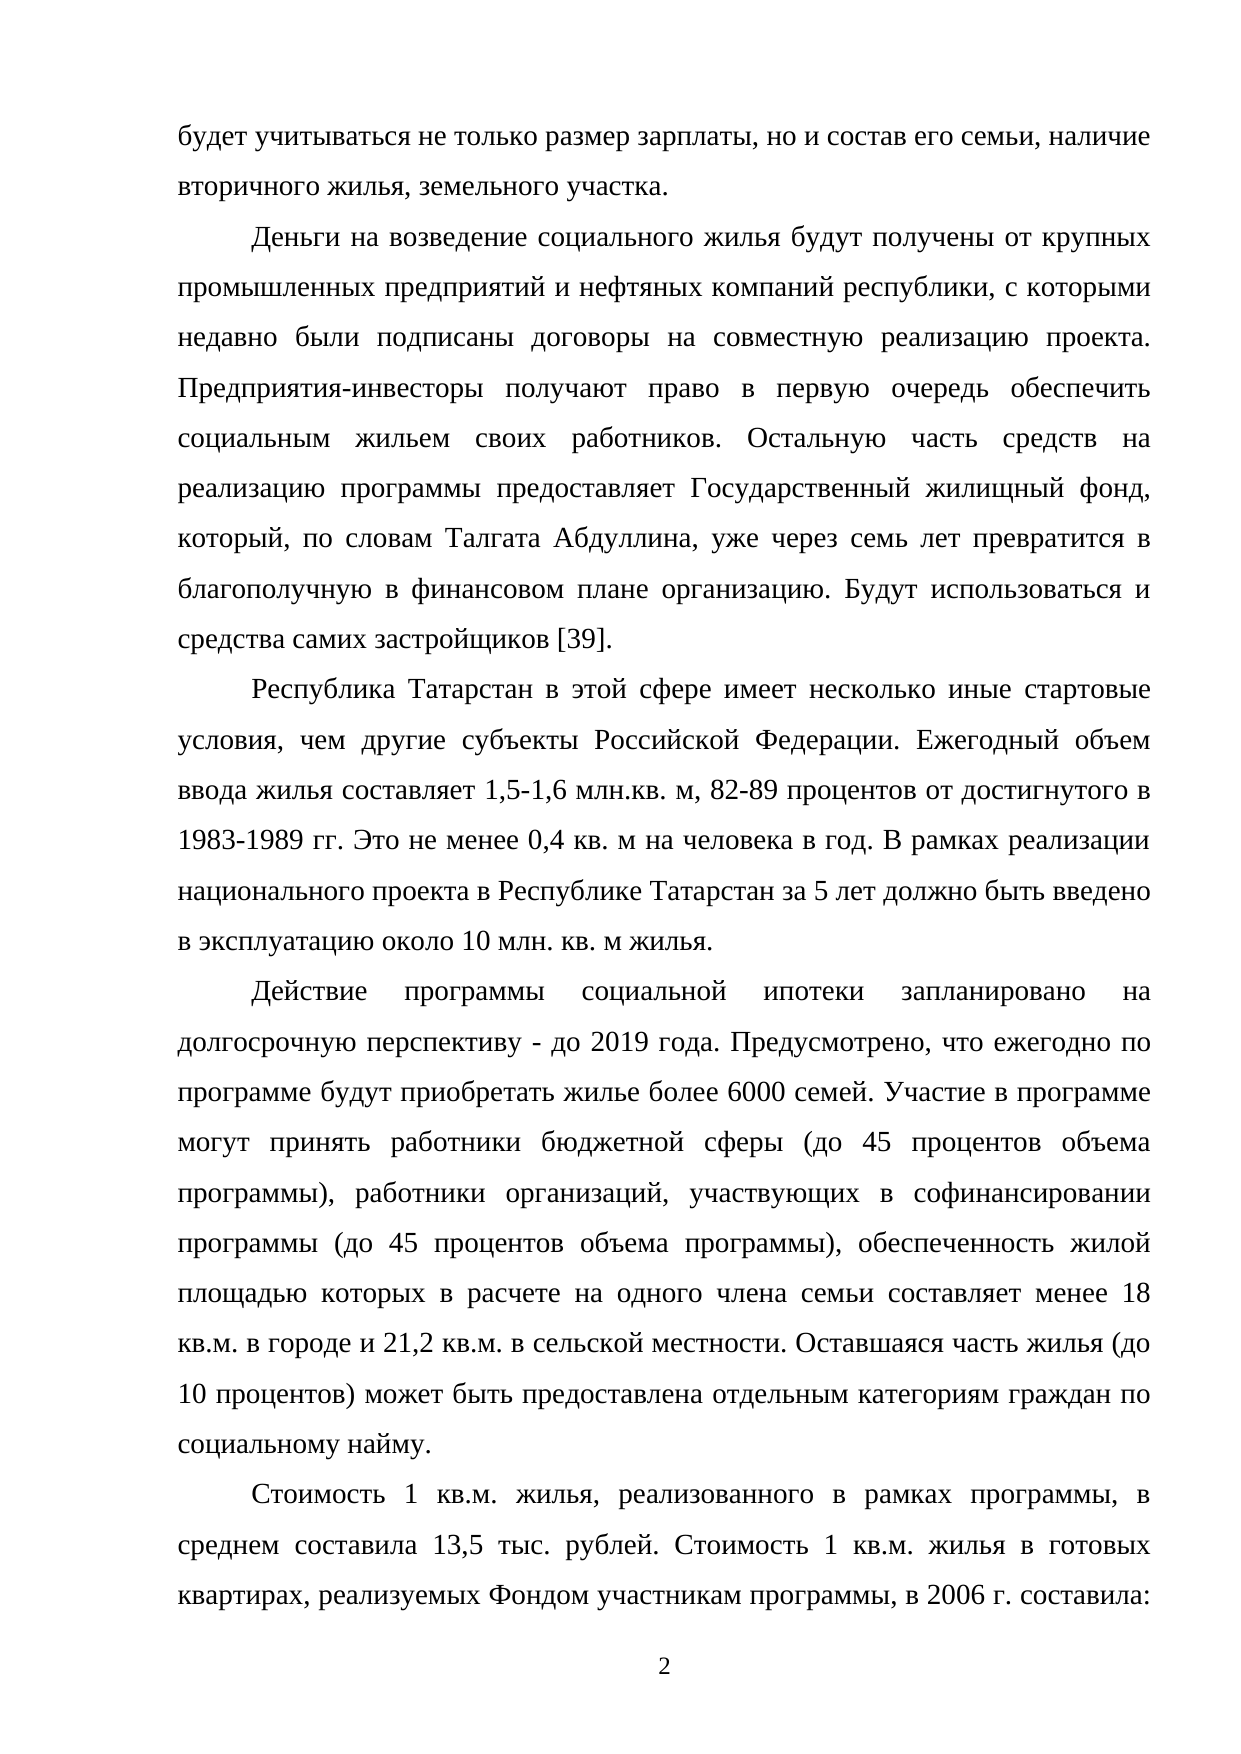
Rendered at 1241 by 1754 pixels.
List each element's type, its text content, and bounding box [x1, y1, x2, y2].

text Действие программы социальной ипотеки запланировано на долгосрочную перспективу - до 2019 года. Предусмотрено, что ежегодно по программе будут приобретать жилье более 6000 семей. Участие в программе могут принять работники бюджетной сферы (до 45 процентов объема программы), работники организаций, участвующих в софинансировании программы (до 45 процентов объема программы), обеспеченность жилой площадью которых в расчете на одного члена семьи составляет менее 18 кв.м. в городе и 21,2 кв.м. в сельской местности. Оставшаяся часть жилья (до 10 процентов) может быть предоставлена отдельным категориям граждан по социальному найму. [177, 973, 1152, 1460]
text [177, 1477, 1152, 1611]
text Республика Татарстан в этой сфере имеет несколько иные стартовые условия, чем другие субъекты Российской Федерации. Ежегодный объем ввода жилья составляет 1,5-1,6 млн.кв. м, 82-89 процентов от достигнутого в 1983-1989 гг. Это не менее 0,4 кв. м на человека в год. В рамках реализации национального проекта в Республике Татарстан за 5 лет должно быть введено в эксплуатацию около 10 млн. кв. м жилья. [177, 672, 1152, 957]
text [177, 118, 1152, 202]
text Деньги на возведение социального жилья будут получены от крупных промышленных предприятий и нефтяных компаний республики, с которыми недавно были подписаны договоры на совместную реализацию проекта. Предприятия-инвесторы получают право в первую очередь обеспечить социальным жильем своих работников. Остальную часть средств на реализацию программы предоставляет Государственный жилищный фонд, который, по словам Талгата Абдуллина, уже через семь лет превратится в благополучную в финансовом плане организацию. Будут использоваться и средства самих застройщиков [39]. [177, 219, 1152, 655]
